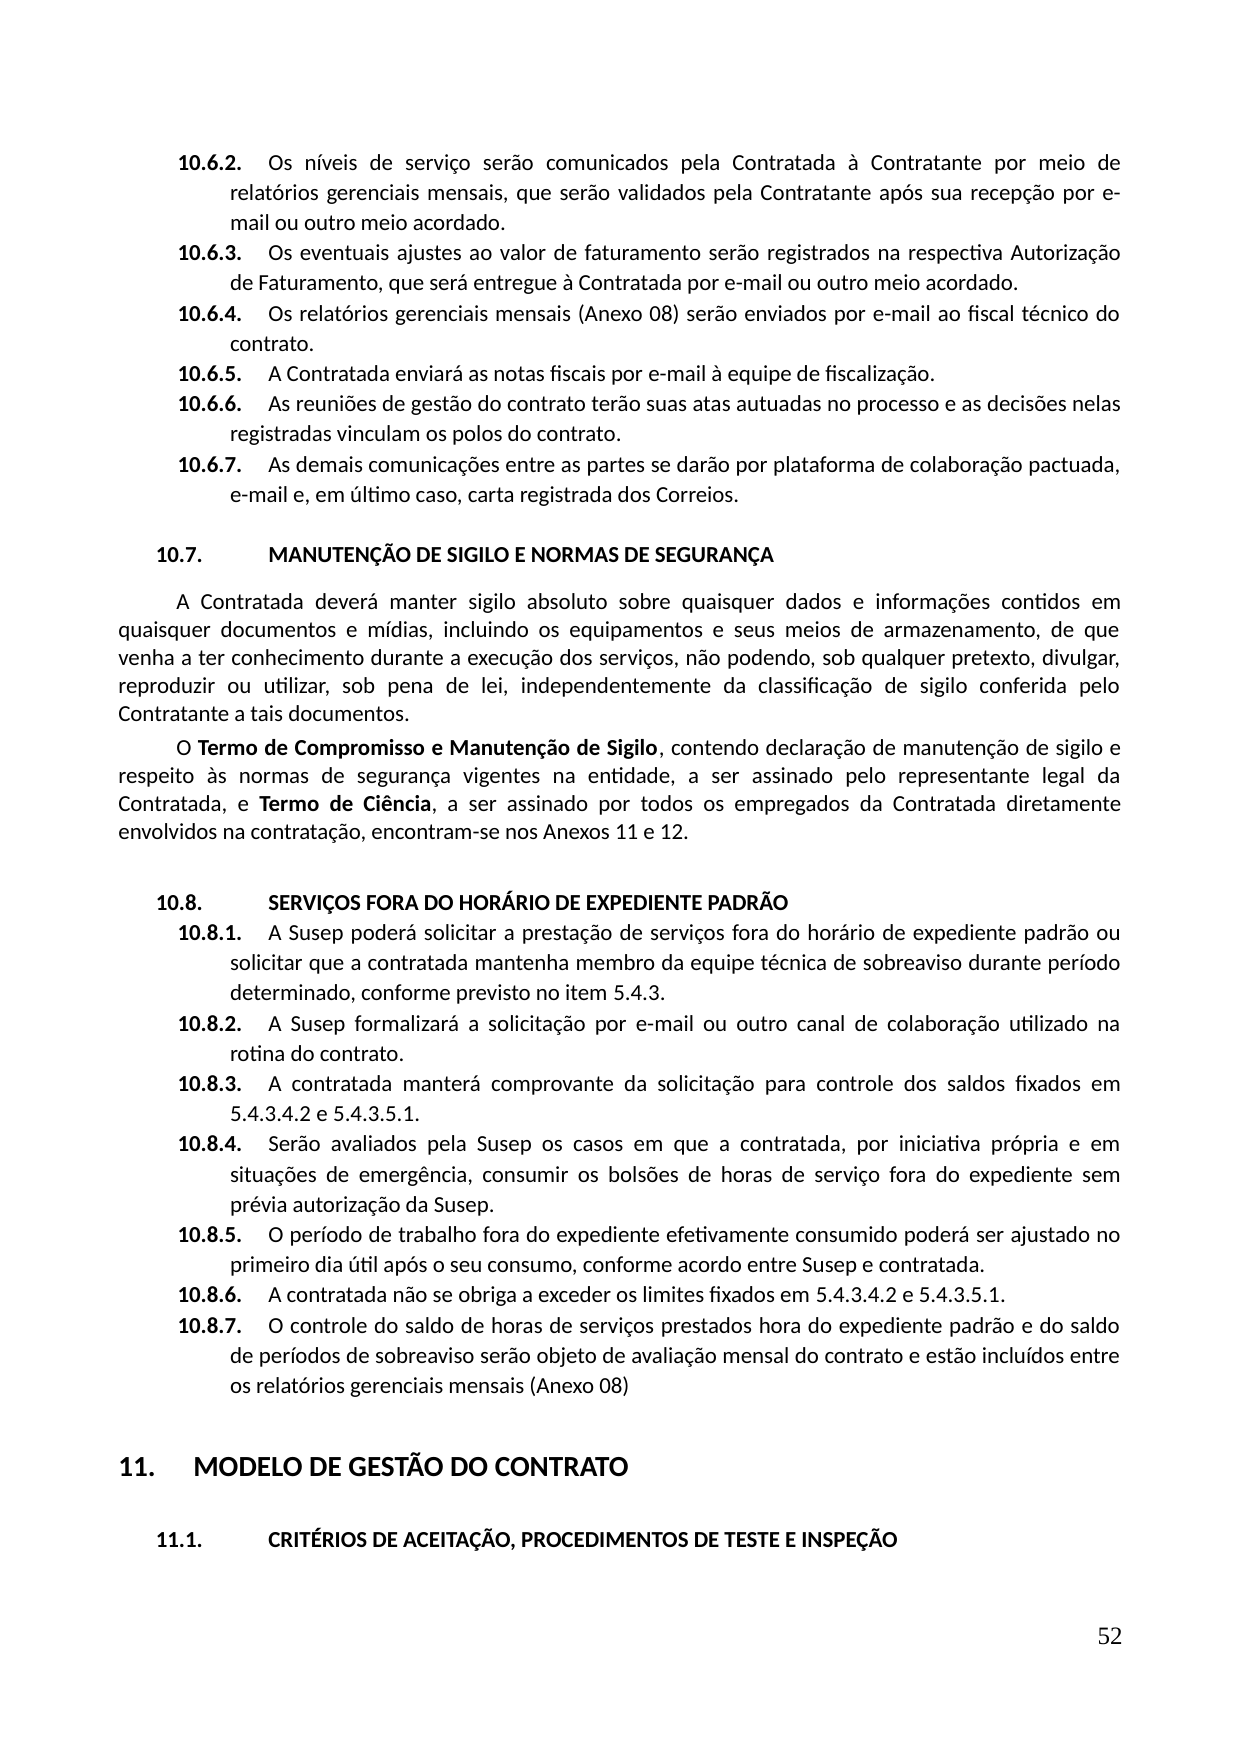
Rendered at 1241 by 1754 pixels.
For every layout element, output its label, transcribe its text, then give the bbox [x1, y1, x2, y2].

list SERVIÇOS FORA DO HORÁRIO DE EXPEDIENTE PADRÃO [156, 888, 1122, 916]
list As reuniões de gestão do contrato terão suas atas autuadas no processo e as decisões nelas registradas vinculam os polos do contrato. [177, 389, 1122, 448]
list A contratada manterá comprovante da solicitação para controle dos saldos fixados em 5.4.3.4.2 e 5.4.3.5.1. [177, 1069, 1122, 1127]
list MANUTENÇÃO DE SIGILO E NORMAS DE SEGURANÇA [156, 540, 1122, 568]
list A Contratada enviará as notas fiscais por e-mail à equipe de fiscalização. [177, 359, 1122, 387]
list Serão avaliados pela Susep os casos em que a contratada, por iniciativa própria e em situações de emergência, consumir os bolsões de horas de serviço fora do expediente sem prévia autorização da Susep. [177, 1129, 1122, 1218]
text O Termo de Compromisso e Manutenção de Sigilo, contendo declaração de manutenção de sigilo e respeito às normas de segurança vigentes na entidade, a ser assinado pelo representante legal da Contratada, e Termo de Ciência, a ser assinado por todos os empregados da Contratada diretamente envolvidos na contratação, encontram-se nos Anexos 11 e 12. [118, 733, 1122, 845]
list Os relatórios gerenciais mensais (Anexo 08) serão enviados por e-mail ao fiscal técnico do contrato. [177, 299, 1122, 357]
list MODELO DE GESTÃO DO CONTRATO [118, 1448, 1122, 1484]
list A contratada não se obriga a exceder os limites fixados em 5.4.3.4.2 e 5.4.3.5.1. [177, 1281, 1122, 1308]
list A Susep formalizará a solicitação por e-mail ou outro canal de colaboração utilizado na rotina do contrato. [177, 1009, 1122, 1067]
list O controle do saldo de horas de serviços prestados hora do expediente padrão e do saldo de períodos de sobreaviso serão objeto de avaliação mensal do contrato e estão incluídos entre os relatórios gerenciais mensais (Anexo 08) [177, 1311, 1122, 1399]
text A Contratada deverá manter sigilo absoluto sobre quaisquer dados e informações contidos em quaisquer documentos e mídias, incluindo os equipamentos e seus meios de armazenamento, de que venha a ter conhecimento durante a execução dos serviços, não podendo, sob qualquer pretexto, divulgar, reproduzir ou utilizar, sob pena de lei, independentemente da classificação de sigilo conferida pelo Contratante a tais documentos. [118, 587, 1122, 727]
list A Susep poderá solicitar a prestação de serviços fora do horário de expediente padrão ou solicitar que a contratada mantenha membro da equipe técnica de sobreaviso durante período determinado, conforme previsto no item 5.4.3. [177, 918, 1122, 1006]
list Os eventuais ajustes ao valor de faturamento serão registrados na respectiva Autorização de Faturamento, que será entregue à Contratada por e-mail ou outro meio acordado. [177, 238, 1122, 297]
list Os níveis de serviço serão comunicados pela Contratada à Contratante por meio de relatórios gerenciais mensais, que serão validados pela Contratante após sua recepção por e-mail ou outro meio acordado. [177, 148, 1122, 236]
list As demais comunicações entre as partes se darão por plataforma de colaboração pactuada, e-mail e, em último caso, carta registrada dos Correios. [177, 450, 1122, 508]
list O período de trabalho fora do expediente efetivamente consumido poderá ser ajustado no primeiro dia útil após o seu consumo, conforme acordo entre Susep e contratada. [177, 1220, 1122, 1278]
list CRITÉRIOS DE ACEITAÇÃO, PROCEDIMENTOS DE TESTE E INSPEÇÃO [156, 1525, 1122, 1553]
